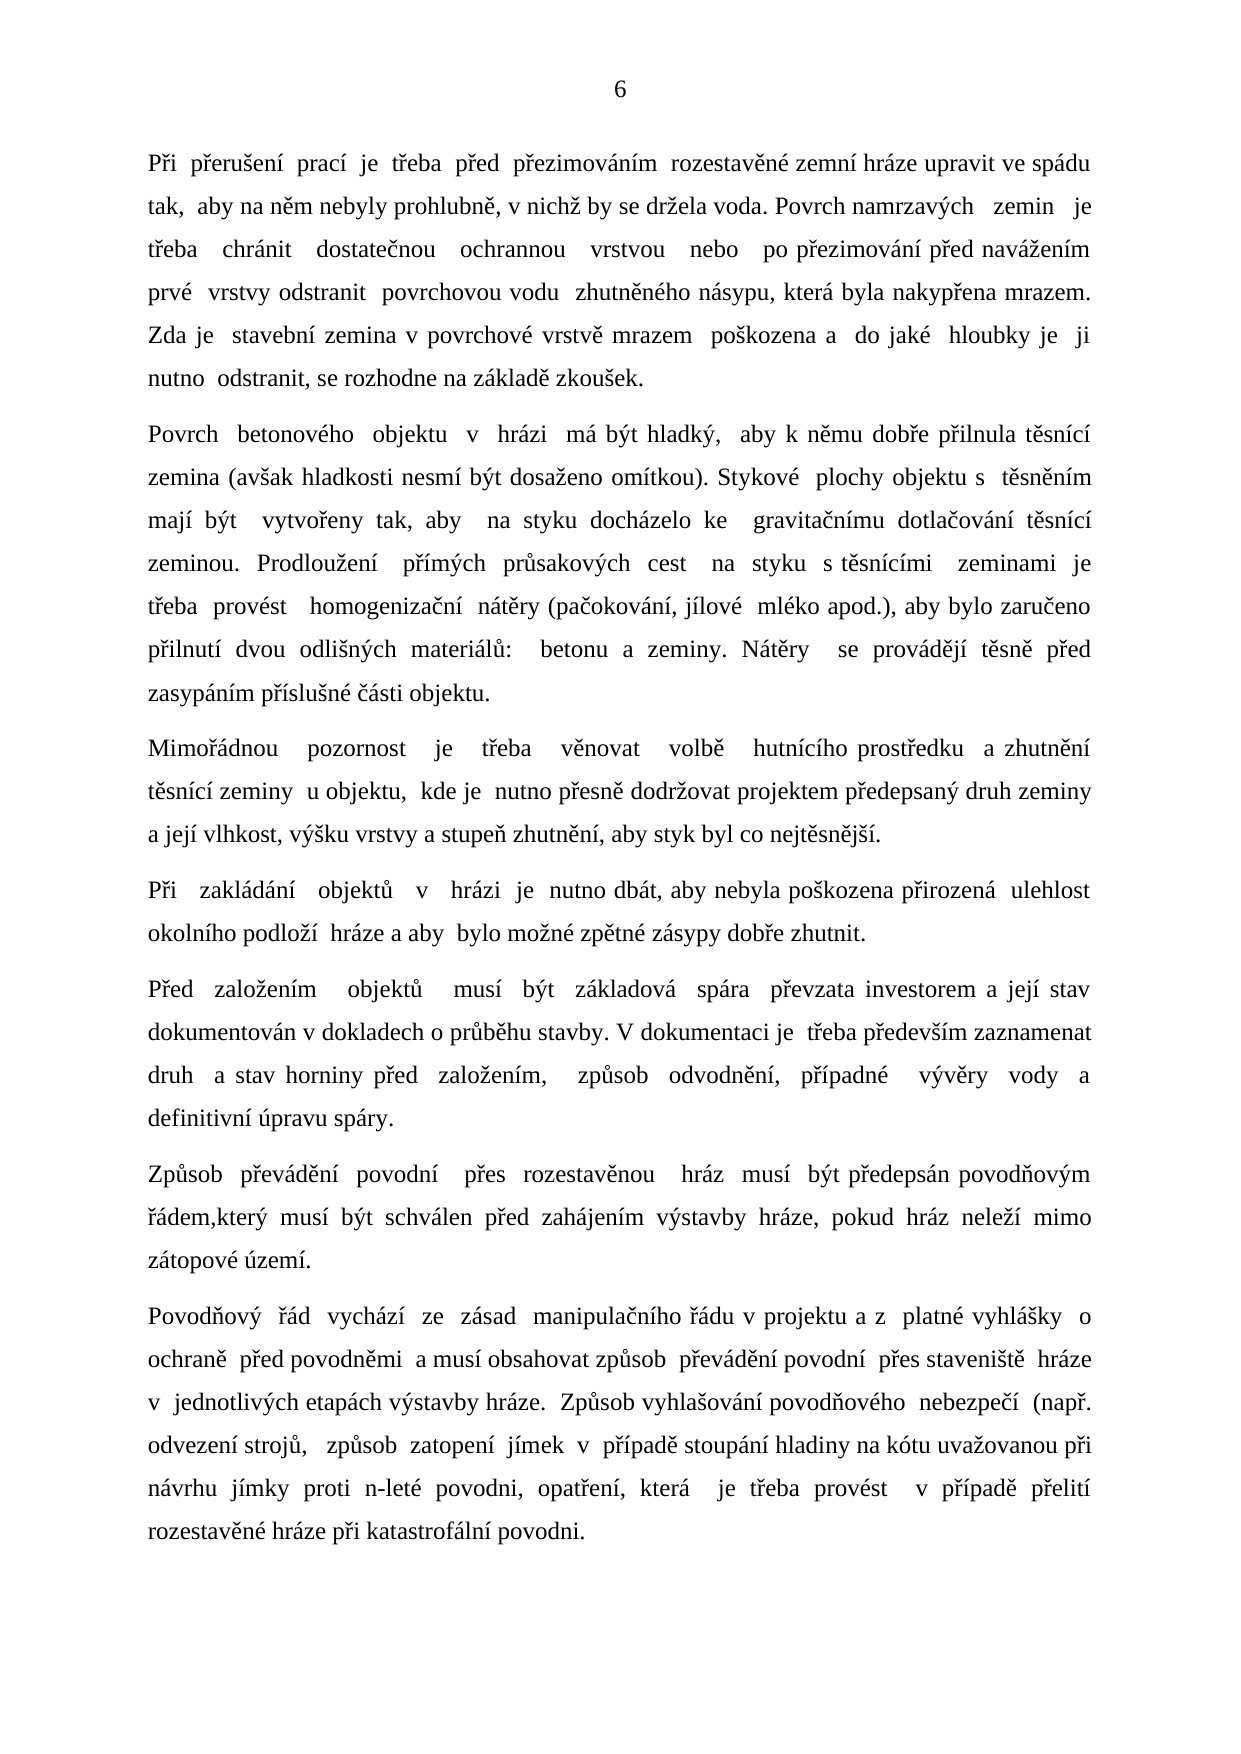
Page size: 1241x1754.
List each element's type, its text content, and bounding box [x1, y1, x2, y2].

text Před založením objektů musí být základová spára převzata investorem a její stav dokumentován v dokladech o průběhu stavby. V dokumentaci je třeba především zaznamenat druh a stav horniny před založením, způsob odvodnění, případné vývěry vody a definitivní úpravu spáry. [148, 974, 1093, 1132]
text Při přerušení prací je třeba před přezimováním rozestavěné zemní hráze upravit ve spádu tak, aby na něm nebyly prohlubně, v nichž by se držela voda. Povrch namrzavých zemin je třeba chránit dostatečnou ochrannou vrstvou nebo po přezimování před navážením prvé vrstvy odstranit povrchovou vodu zhutněného násypu, která byla nakypřena mrazem. Zda je stavební zemina v povrchové vrstvě mrazem poškozena a do jaké hloubky je ji nutno odstranit, se rozhodne na základě zkoušek. [148, 148, 1093, 392]
text Způsob převádění povodní přes rozestavěnou hráz musí být předepsán povodňovým řádem,který musí být schválen před zahájením výstavby hráze, pokud hráz neleží mimo zátopové území. [148, 1159, 1093, 1274]
text Povodňový řád vychází ze zásad manipulačního řádu v projektu a z platné vyhlášky o ochraně před povodněmi a musí obsahovat způsob převádění povodní přes staveniště hráze v jednotlivých etapách výstavby hráze. Způsob vyhlašování povodňového nebezpečí (např. odvezení strojů, způsob zatopení jímek v případě stoupání hladiny na kótu uvažovanou při návrhu jímky proti n-leté povodni, opatření, která je třeba provést v případě přelití rozestavěné hráze při katastrofální povodni. [148, 1301, 1093, 1545]
text Při zakládání objektů v hrázi je nutno dbát, aby nebyla poškozena přirozená ulehlost okolního podloží hráze a aby bylo možné zpětné zásypy dobře zhutnit. [148, 875, 1093, 947]
text Mimořádnou pozornost je třeba věnovat volbě hutnícího prostředku a zhutnění těsnící zeminy u objektu, kde je nutno přesně dodržovat projektem předepsaný druh zeminy a její vlhkost, výšku vrstvy a stupeň zhutnění, aby styk byl co nejtěsnější. [148, 733, 1093, 848]
text Povrch betonového objektu v hrázi má být hladký, aby k němu dobře přilnula těsnící zemina (avšak hladkosti nesmí být dosaženo omítkou). Stykové plochy objektu s těsněním mají být vytvořeny tak, aby na styku docházelo ke gravitačnímu dotlačování těsnící zeminou. Prodloužení přímých průsakových cest na styku s těsnícími zeminami je třeba provést homogenizační nátěry (pačokování, jílové mléko apod.), aby bylo zaručeno přilnutí dvou odlišných materiálů: betonu a zeminy. Nátěry se provádějí těsně před zasypáním příslušné části objektu. [148, 419, 1093, 706]
